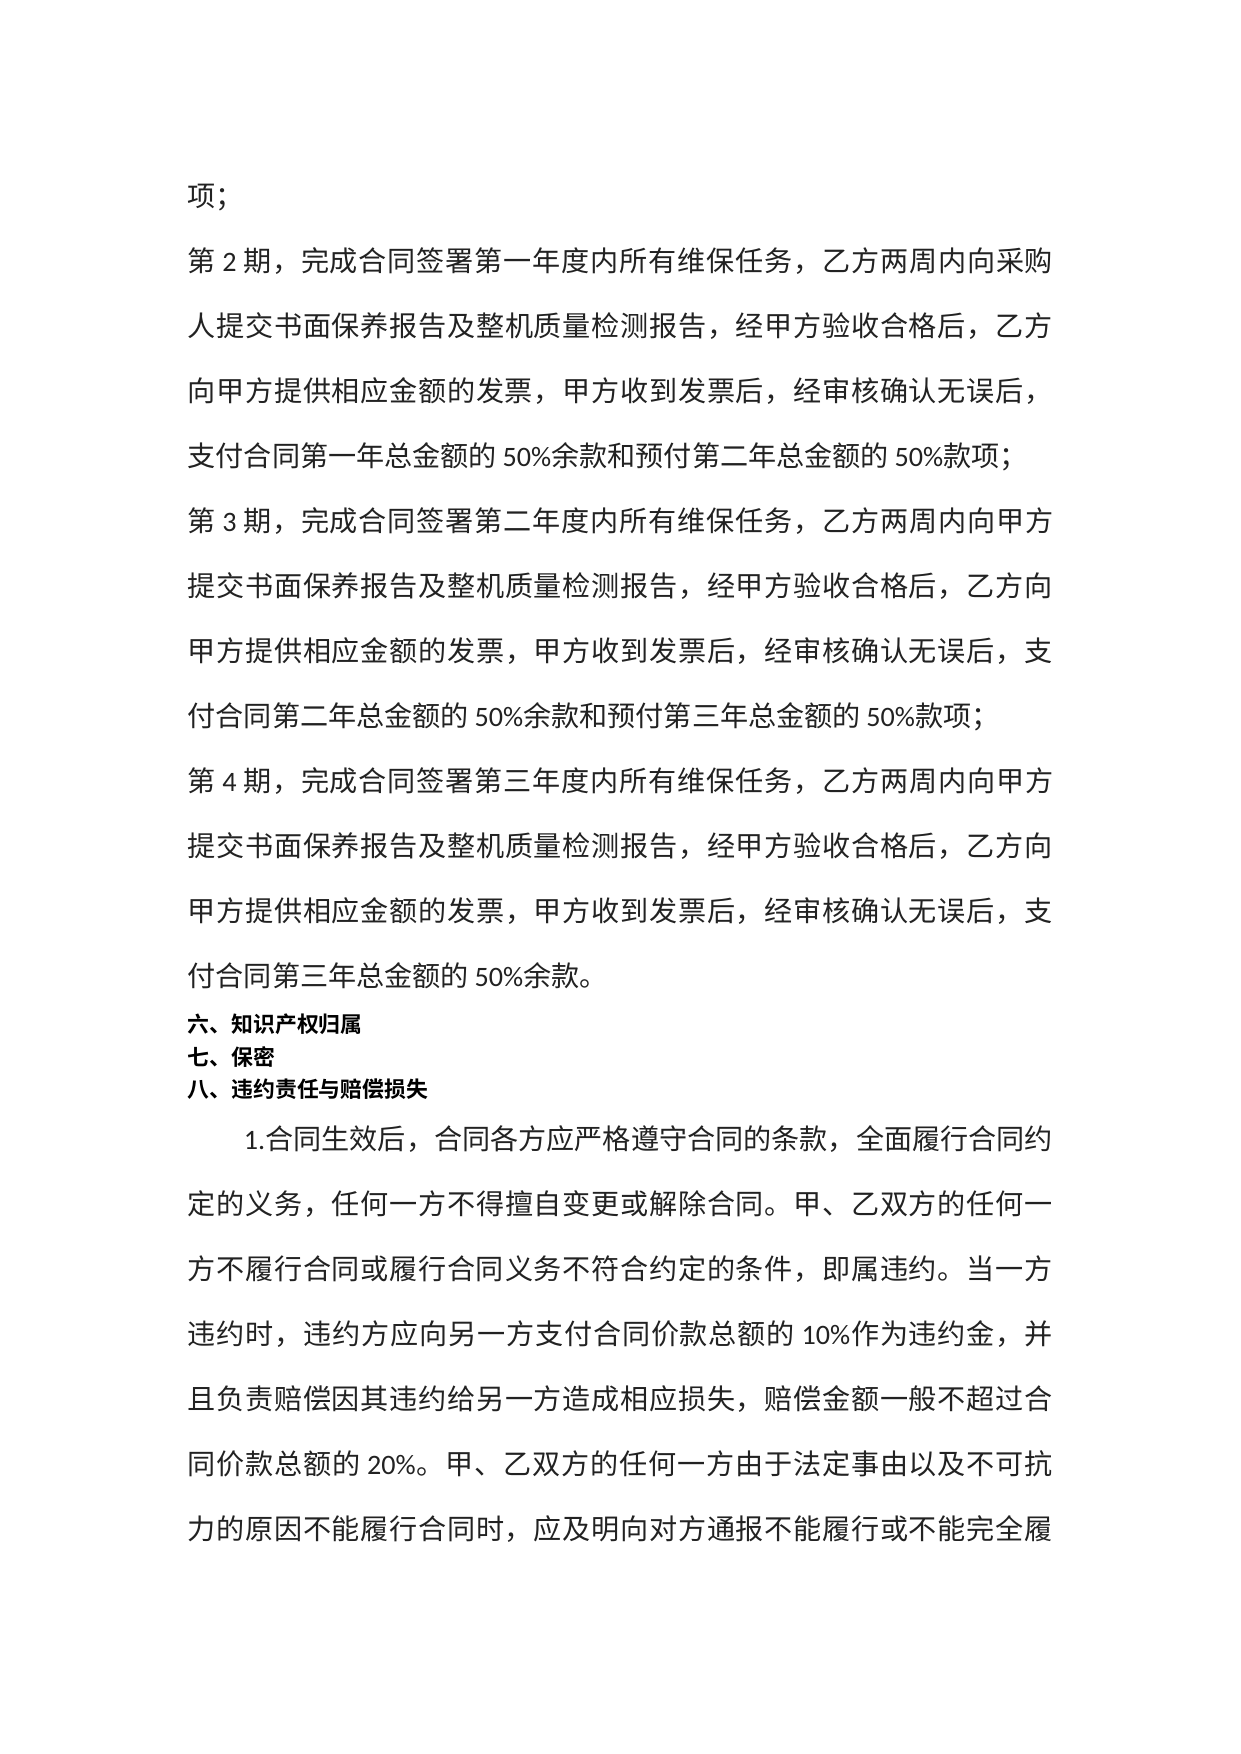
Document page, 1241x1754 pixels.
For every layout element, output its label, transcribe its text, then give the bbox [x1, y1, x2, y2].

text 六、知识产权归属 [187, 1007, 1053, 1039]
text 八、违约责任与赔偿损失 [187, 1072, 1053, 1104]
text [187, 162, 1053, 1007]
text 七、保密 [187, 1039, 1053, 1072]
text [187, 1104, 1053, 1559]
